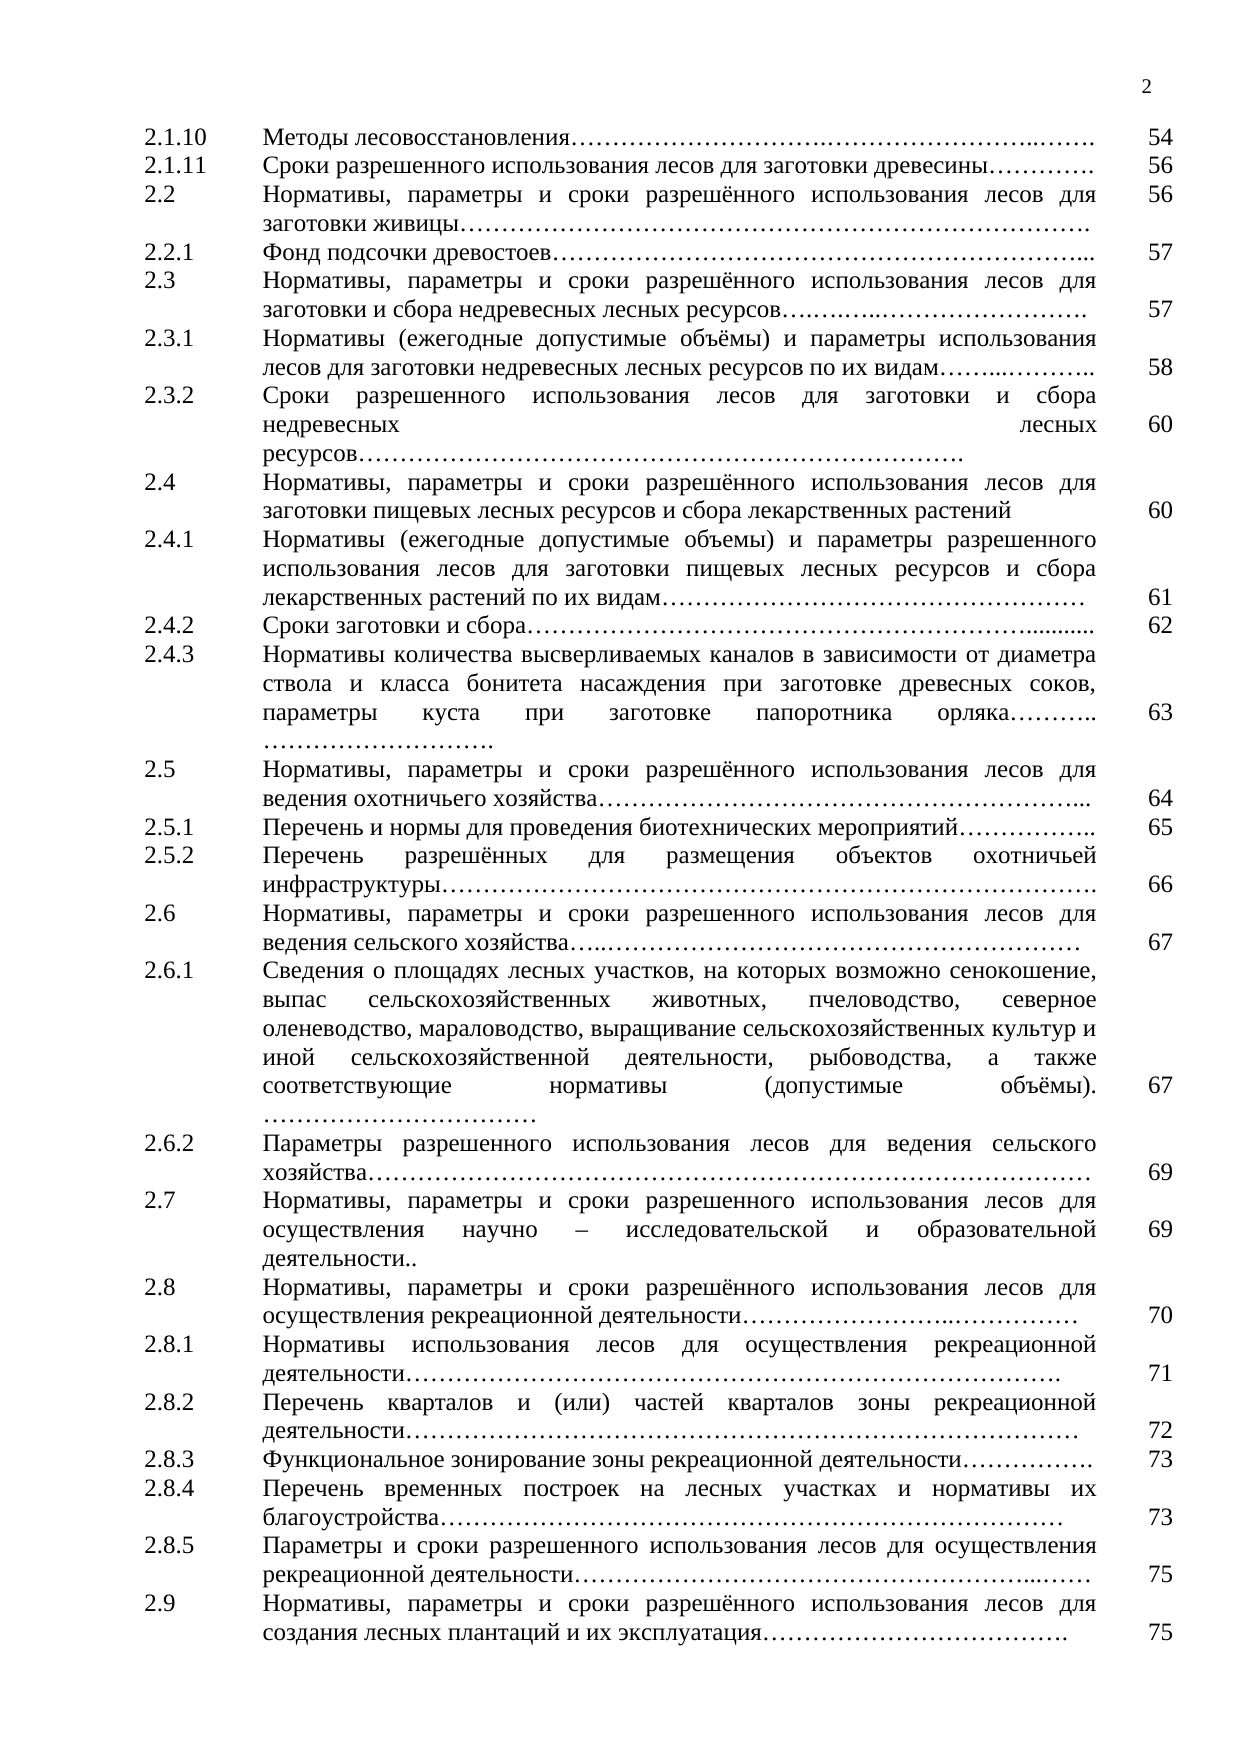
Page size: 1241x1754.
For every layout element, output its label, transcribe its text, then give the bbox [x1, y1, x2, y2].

table_cell 2.9 [133, 1588, 251, 1646]
table_cell 61 [1108, 524, 1212, 611]
table_cell Перечень и нормы для проведения биотехнических мероприятий…………….. [251, 812, 1108, 841]
table_cell 57 [1108, 237, 1212, 266]
table_cell 2.8.3 [133, 1444, 251, 1473]
table_cell Перечень кварталов и (или) частей кварталов зоны рекреационной деятельности……………………………………………………………………… [251, 1387, 1108, 1444]
table_cell 2.1.11 [133, 151, 251, 179]
table_cell Сроки разрешенного использования лесов для заготовки и сбора недревесных лесных ресурсов………………………………………………………………. [251, 381, 1108, 467]
table_cell 69 [1108, 1186, 1212, 1272]
table_cell 2.3 [133, 266, 251, 323]
table_cell 2.8.1 [133, 1329, 251, 1387]
table_cell Сведения о площадях лесных участков, на которых возможно сенокошение, выпас сельскохозяйственных животных, пчеловодство, северное оленеводство, мараловодство, выращивание сельскохозяйственных культур и иной сельскохозяйственной деятельности, рыбоводства, а также соответствующие нормативы (допустимые объёмы).…………………………… [251, 956, 1108, 1128]
table_cell 2.6.1 [133, 956, 251, 1128]
table_cell 67 [1108, 898, 1212, 956]
table_cell Нормативы, параметры и сроки разрешённого использования лесов для создания лесных плантаций и их эксплуатация………………………………. [251, 1588, 1108, 1646]
table_cell 69 [1108, 1128, 1212, 1186]
table_cell 2.5 [133, 754, 251, 812]
table_cell Нормативы, параметры и сроки разрешённого использования лесов для заготовки пищевых лесных ресурсов и сбора лекарственных растений [251, 467, 1108, 524]
table_cell 65 [1108, 812, 1212, 841]
table_cell Перечень временных построек на лесных участках и нормативы их благоустройства………………………………………………………………… [251, 1473, 1108, 1531]
table_cell Сроки заготовки и сбора……………………………………………………........... [251, 611, 1108, 639]
table_cell 2.6.2 [133, 1128, 251, 1186]
table_cell 2.6 [133, 898, 251, 956]
table_cell 2.1.10 [133, 122, 251, 151]
table_cell Параметры и сроки разрешенного использования лесов для осуществления рекреационной деятельности………………………………………………...…… [251, 1531, 1108, 1588]
table_cell 58 [1108, 323, 1212, 381]
table_cell Нормативы (ежегодные допустимые объемы) и параметры разрешенного использования лесов для заготовки пищевых лесных ресурсов и сбора лекарственных растений по их видам…………………………………………… [251, 524, 1108, 611]
table_cell 67 [1108, 956, 1212, 1128]
table_cell 2.3.2 [133, 381, 251, 467]
table_cell 2.2 [133, 179, 251, 237]
table_cell 60 [1108, 381, 1212, 467]
table_cell Фонд подсочки древостоев………………………………………………………... [251, 237, 1108, 266]
table_cell 70 [1108, 1272, 1212, 1329]
table_cell 2.8 [133, 1272, 251, 1329]
table_cell Сроки разрешенного использования лесов для заготовки древесины…………. [251, 151, 1108, 179]
table_cell 63 [1108, 639, 1212, 754]
table_cell 57 [1108, 266, 1212, 323]
table_cell Нормативы, параметры и сроки разрешённого использования лесов для заготовки и сбора недревесных лесных ресурсов….….…..……………………. [251, 266, 1108, 323]
table_cell 75 [1108, 1588, 1212, 1646]
table_cell 71 [1108, 1329, 1212, 1387]
table_cell 73 [1108, 1473, 1212, 1531]
table_cell Нормативы (ежегодные допустимые объёмы) и параметры использования лесов для заготовки недревесных лесных ресурсов по их видам……...……….. [251, 323, 1108, 381]
table_cell 2.7 [133, 1186, 251, 1272]
table_cell 2.5.1 [133, 812, 251, 841]
table_cell 56 [1108, 151, 1212, 179]
table_cell 62 [1108, 611, 1212, 639]
table_cell Нормативы, параметры и сроки разрешённого использования лесов для ведения охотничьего хозяйства…………………………………………………... [251, 754, 1108, 812]
table_cell Нормативы использования лесов для осуществления рекреационной деятельности……………………………………………………………………. [251, 1329, 1108, 1387]
table_cell Нормативы количества высверливаемых каналов в зависимости от диаметра ствола и класса бонитета насаждения при заготовке древесных соков, параметры куста при заготовке папоротника орляка………..………………………. [251, 639, 1108, 754]
table_cell Функциональное зонирование зоны рекреационной деятельности……………. [251, 1444, 1108, 1473]
table_cell 2.8.5 [133, 1531, 251, 1588]
table_cell Нормативы, параметры и сроки разрешенного использования лесов для ведения сельского хозяйства…..………………………………………………… [251, 898, 1108, 956]
table_cell 2.4 [133, 467, 251, 524]
table_cell 64 [1108, 754, 1212, 812]
table_cell Нормативы, параметры и сроки разрешенного использования лесов для осуществления научно – исследовательской и образовательной деятельности.. [251, 1186, 1108, 1272]
table_cell 56 [1108, 179, 1212, 237]
table_cell 2.4.2 [133, 611, 251, 639]
table_cell 2.8.2 [133, 1387, 251, 1444]
table_cell 2.5.2 [133, 841, 251, 898]
table_cell Параметры разрешенного использования лесов для ведения сельского хозяйства…………………………………………………………………………… [251, 1128, 1108, 1186]
table_cell Нормативы, параметры и сроки разрешённого использования лесов для осуществления рекреационной деятельности……………………..…………… [251, 1272, 1108, 1329]
table_cell 2.3.1 [133, 323, 251, 381]
table_cell Методы лесовосстановления………………………….……………………..……. [251, 122, 1108, 151]
table_cell 60 [1108, 467, 1212, 524]
table_cell 72 [1108, 1387, 1212, 1444]
table_cell Перечень разрешённых для размещения объектов охотничьей инфраструктуры……………………………………………………………………. [251, 841, 1108, 898]
table_cell 2.2.1 [133, 237, 251, 266]
table_cell Нормативы, параметры и сроки разрешённого использования лесов для заготовки живицы…………………………………………………………………. [251, 179, 1108, 237]
table_cell 75 [1108, 1531, 1212, 1588]
table_cell 2.8.4 [133, 1473, 251, 1531]
table_cell 66 [1108, 841, 1212, 898]
table_cell 73 [1108, 1444, 1212, 1473]
table_cell 2.4.3 [133, 639, 251, 754]
table_cell 2.4.1 [133, 524, 251, 611]
table_cell 54 [1108, 122, 1212, 151]
